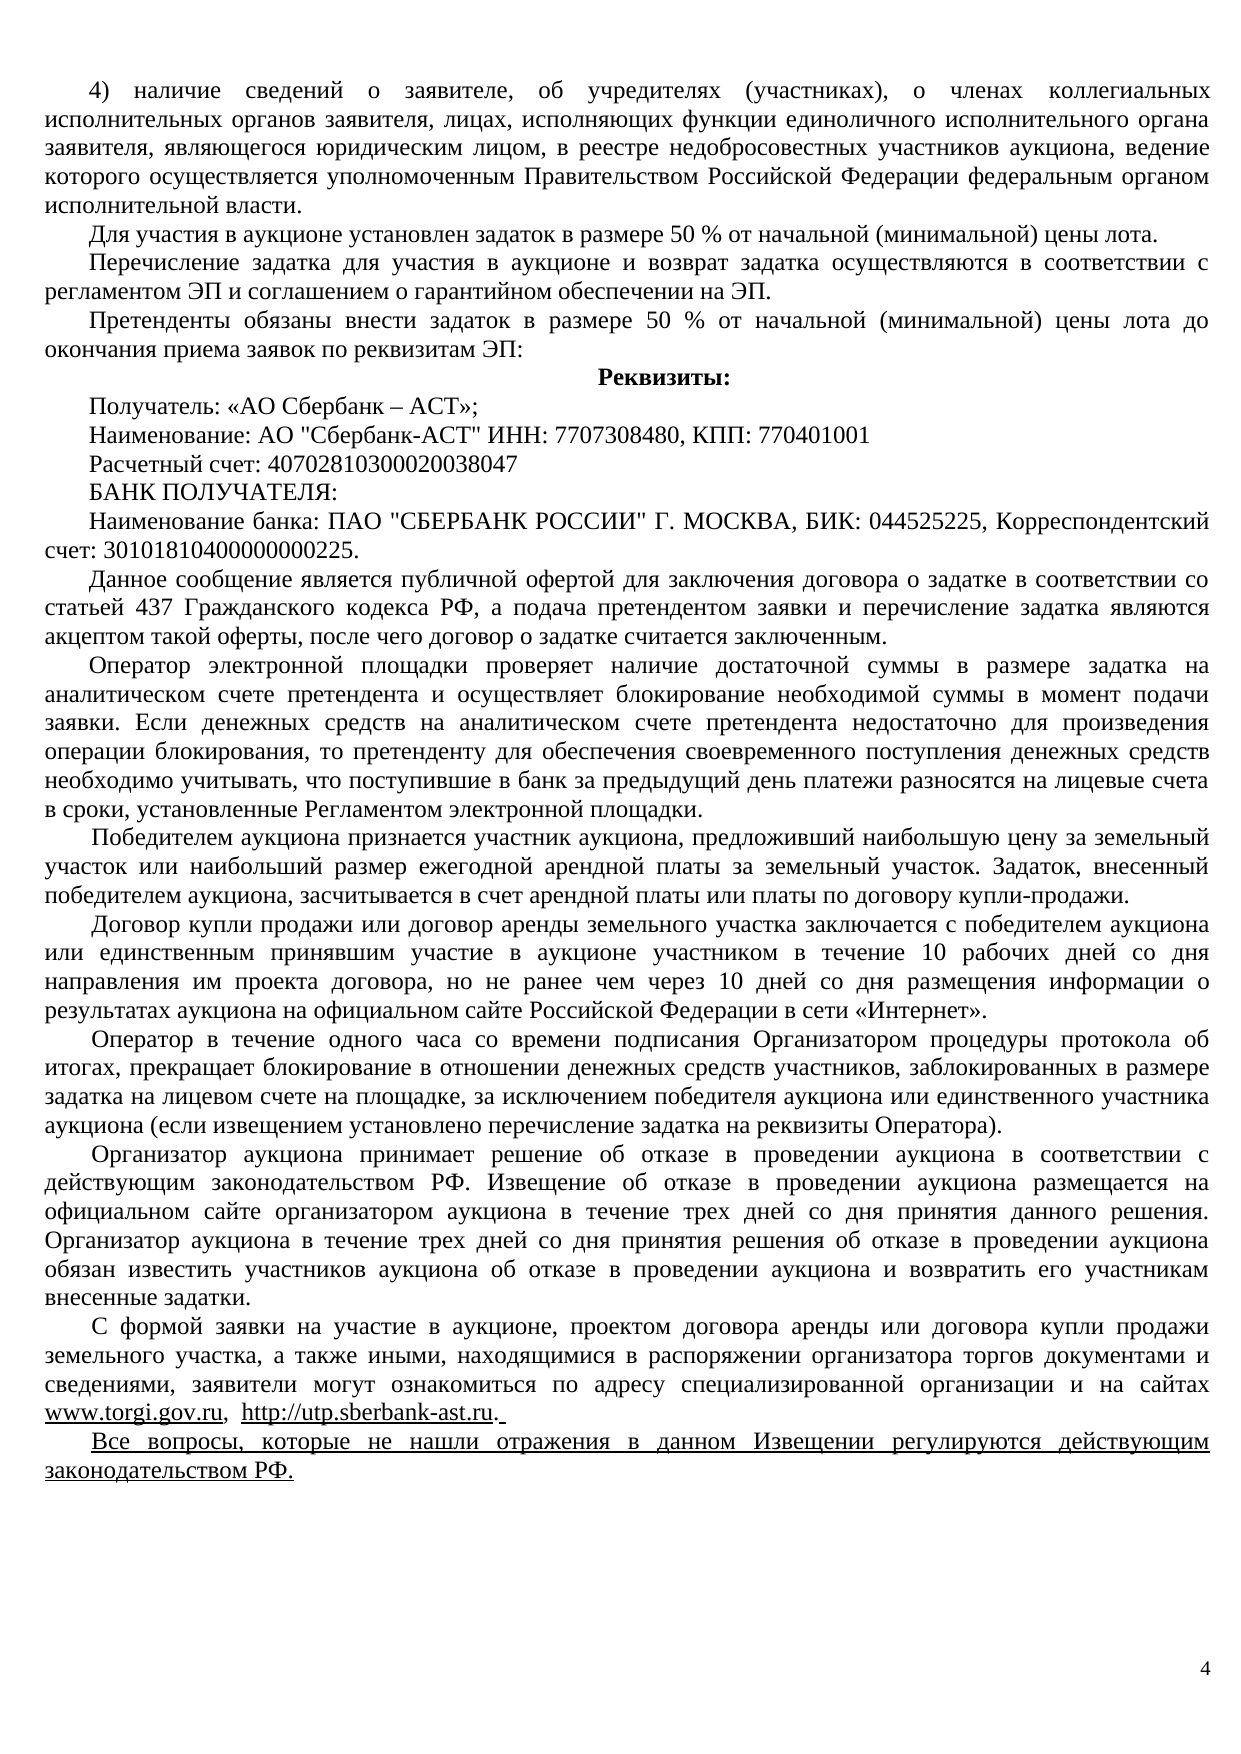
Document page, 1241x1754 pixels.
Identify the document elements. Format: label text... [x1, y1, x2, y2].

text Договор купли продажи или договор аренды земельного участка заключается с победителем аукциона или единственным принявшим участие в аукционе участником в течение 10 рабочих дней со дня направления им проекта договора, но не ранее чем через 10 дней со дня размещения информации о результатах аукциона на официальном сайте Российской Федерации в сети «Интернет». [44, 909, 1211, 1024]
text Оператор в течение одного часа со времени подписания Организатором процедуры протокола об итогах, прекращает блокирование в отношении денежных средств участников, заблокированных в размере задатка на лицевом счете на площадке, за исключением победителя аукциона или единственного участника аукциона (если извещением установлено перечисление задатка на реквизиты Оператора). [44, 1024, 1211, 1139]
text Наименование банка: ПАО "СБЕРБАНК РОССИИ" Г. МОСКВА, БИК: 044525225, Корреспондентский счет: 30101810400000000225. [44, 506, 1211, 564]
text Перечисление задатка для участия в аукционе и возврат задатка осуществляются в соответствии с регламентом ЭП и соглашением о гарантийном обеспечении на ЭП. [44, 247, 1211, 305]
text Получатель: «АО Сбербанк – АСТ»; [59, 391, 1191, 420]
text БАНК ПОЛУЧАТЕЛЯ: [44, 477, 1211, 506]
text Победителем аукциона признается участник аукциона, предложивший наибольшую цену за земельный участок или наибольший размер ежегодной арендной платы за земельный участок. Задаток, внесенный победителем аукциона, засчитывается в счет арендной платы или платы по договору купли-продажи. [44, 822, 1211, 909]
text Наименование: АО "Сбербанк-АСТ" ИНН: 7707308480, КПП: 770401001 [44, 420, 1211, 449]
text Все вопросы, которые не нашли отражения в данном Извещении регулируются действующим законодательством РФ. [44, 1426, 1211, 1484]
text 4) наличие сведений о заявителе, об учредителях (участниках), о членах коллегиальных исполнительных органов заявителя, лицах, исполняющих функции единоличного исполнительного органа заявителя, являющегося юридическим лицом, в реестре недобросовестных участников аукциона, ведение которого осуществляется уполномоченным Правительством Российской Федерации федеральным органом исполнительной власти. [44, 75, 1211, 219]
text Для участия в аукционе установлен задаток в размере 50 % от начальной (минимальной) цены лота. [44, 219, 1211, 247]
text С формой заявки на участие в аукционе, проектом договора аренды или договора купли продажи земельного участка, а также иными, находящимися в распоряжении организатора торгов документами и сведениями, заявители могут ознакомиться по адресу специализированной организации и на сайтах www.torgi.gov.ru, http://utp.sberbank-ast.ru. [44, 1311, 1211, 1426]
text Данное сообщение является публичной офертой для заключения договора о задатке в соответствии со статьей 437 Гражданского кодекса РФ, а подача претендентом заявки и перечисление задатка являются акцептом такой оферты, после чего договор о задатке считается заключенным. [44, 564, 1211, 650]
text Организатор аукциона принимает решение об отказе в проведении аукциона в соответствии с действующим законодательством РФ. Извещение об отказе в проведении аукциона размещается на официальном сайте организатором аукциона в течение трех дней со дня принятия данного решения. Организатор аукциона в течение трех дней со дня принятия решения об отказе в проведении аукциона обязан известить участников аукциона об отказе в проведении аукциона и возвратить его участникам внесенные задатки. [44, 1139, 1211, 1311]
text Оператор электронной площадки проверяет наличие достаточной суммы в размере задатка на аналитическом счете претендента и осуществляет блокирование необходимой суммы в момент подачи заявки. Если денежных средств на аналитическом счете претендента недостаточно для произведения операции блокирования, то претенденту для обеспечения своевременного поступления денежных средств необходимо учитывать, что поступившие в банк за предыдущий день платежи разносятся на лицевые счета в сроки, установленные Регламентом электронной площадки. [44, 650, 1211, 822]
text Претенденты обязаны внести задаток в размере 50 % от начальной (минимальной) цены лота до окончания приема заявок по реквизитам ЭП: [44, 305, 1211, 362]
text Расчетный счет: 40702810300020038047 [44, 449, 1211, 477]
text Реквизиты: [44, 362, 1211, 391]
